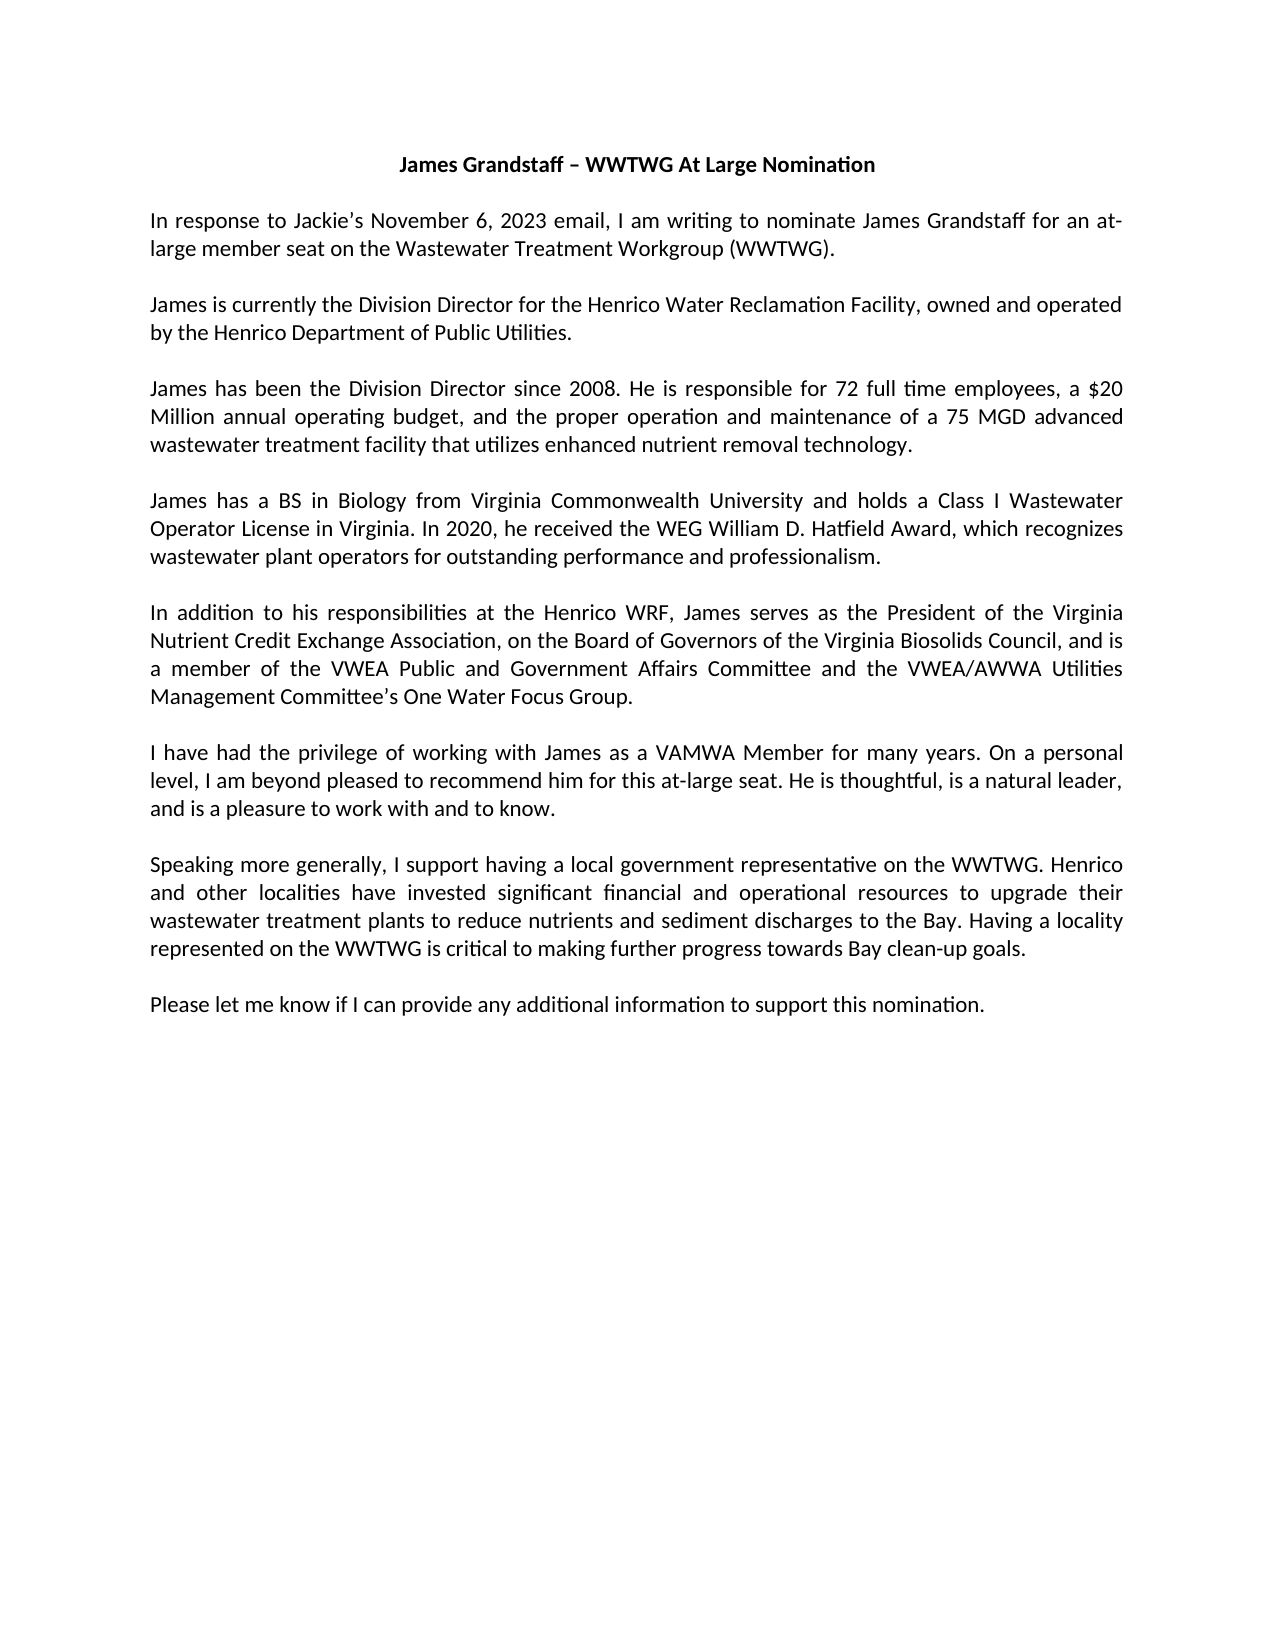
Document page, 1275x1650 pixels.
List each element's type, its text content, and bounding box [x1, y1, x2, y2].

text Please let me know if I can provide any additional information to support this nomination. [150, 991, 1125, 1019]
text James has a BS in Biology from Virginia Commonwealth University and holds a Class I Wastewater Operator License in Virginia. In 2020, he received the WEG William D. Hatfield Award, which recognizes wastewater plant operators for outstanding performance and professionalism. [150, 486, 1125, 570]
text James Grandstaff – WWTWG At Large Nomination [150, 150, 1125, 178]
text James is currently the Division Director for the Henrico Water Reclamation Facility, owned and operated by the Henrico Department of Public Utilities. [150, 290, 1125, 346]
text In response to Jackie’s November 6, 2023 email, I am writing to nominate James Grandstaff for an at-large member seat on the Wastewater Treatment Workgroup (WWTWG). [150, 206, 1125, 262]
text In addition to his responsibilities at the Henrico WRF, James serves as the President of the Virginia Nutrient Credit Exchange Association, on the Board of Governors of the Virginia Biosolids Council, and is a member of the VWEA Public and Government Affairs Committee and the VWEA/AWWA Utilities Management Committee’s One Water Focus Group. [150, 598, 1125, 710]
text James has been the Division Director since 2008. He is responsible for 72 full time employees, a $20 Million annual operating budget, and the proper operation and maintenance of a 75 MGD advanced wastewater treatment facility that utilizes enhanced nutrient removal technology. [150, 374, 1125, 458]
text Speaking more generally, I support having a local government representative on the WWTWG. Henrico and other localities have invested significant financial and operational resources to upgrade their wastewater treatment plants to reduce nutrients and sediment discharges to the Bay. Having a locality represented on the WWTWG is critical to making further progress towards Bay clean-up goals. [150, 851, 1125, 963]
text I have had the privilege of working with James as a VAMWA Member for many years. On a personal level, I am beyond pleased to recommend him for this at-large seat. He is thoughtful, is a natural leader, and is a pleasure to work with and to know. [150, 738, 1125, 822]
